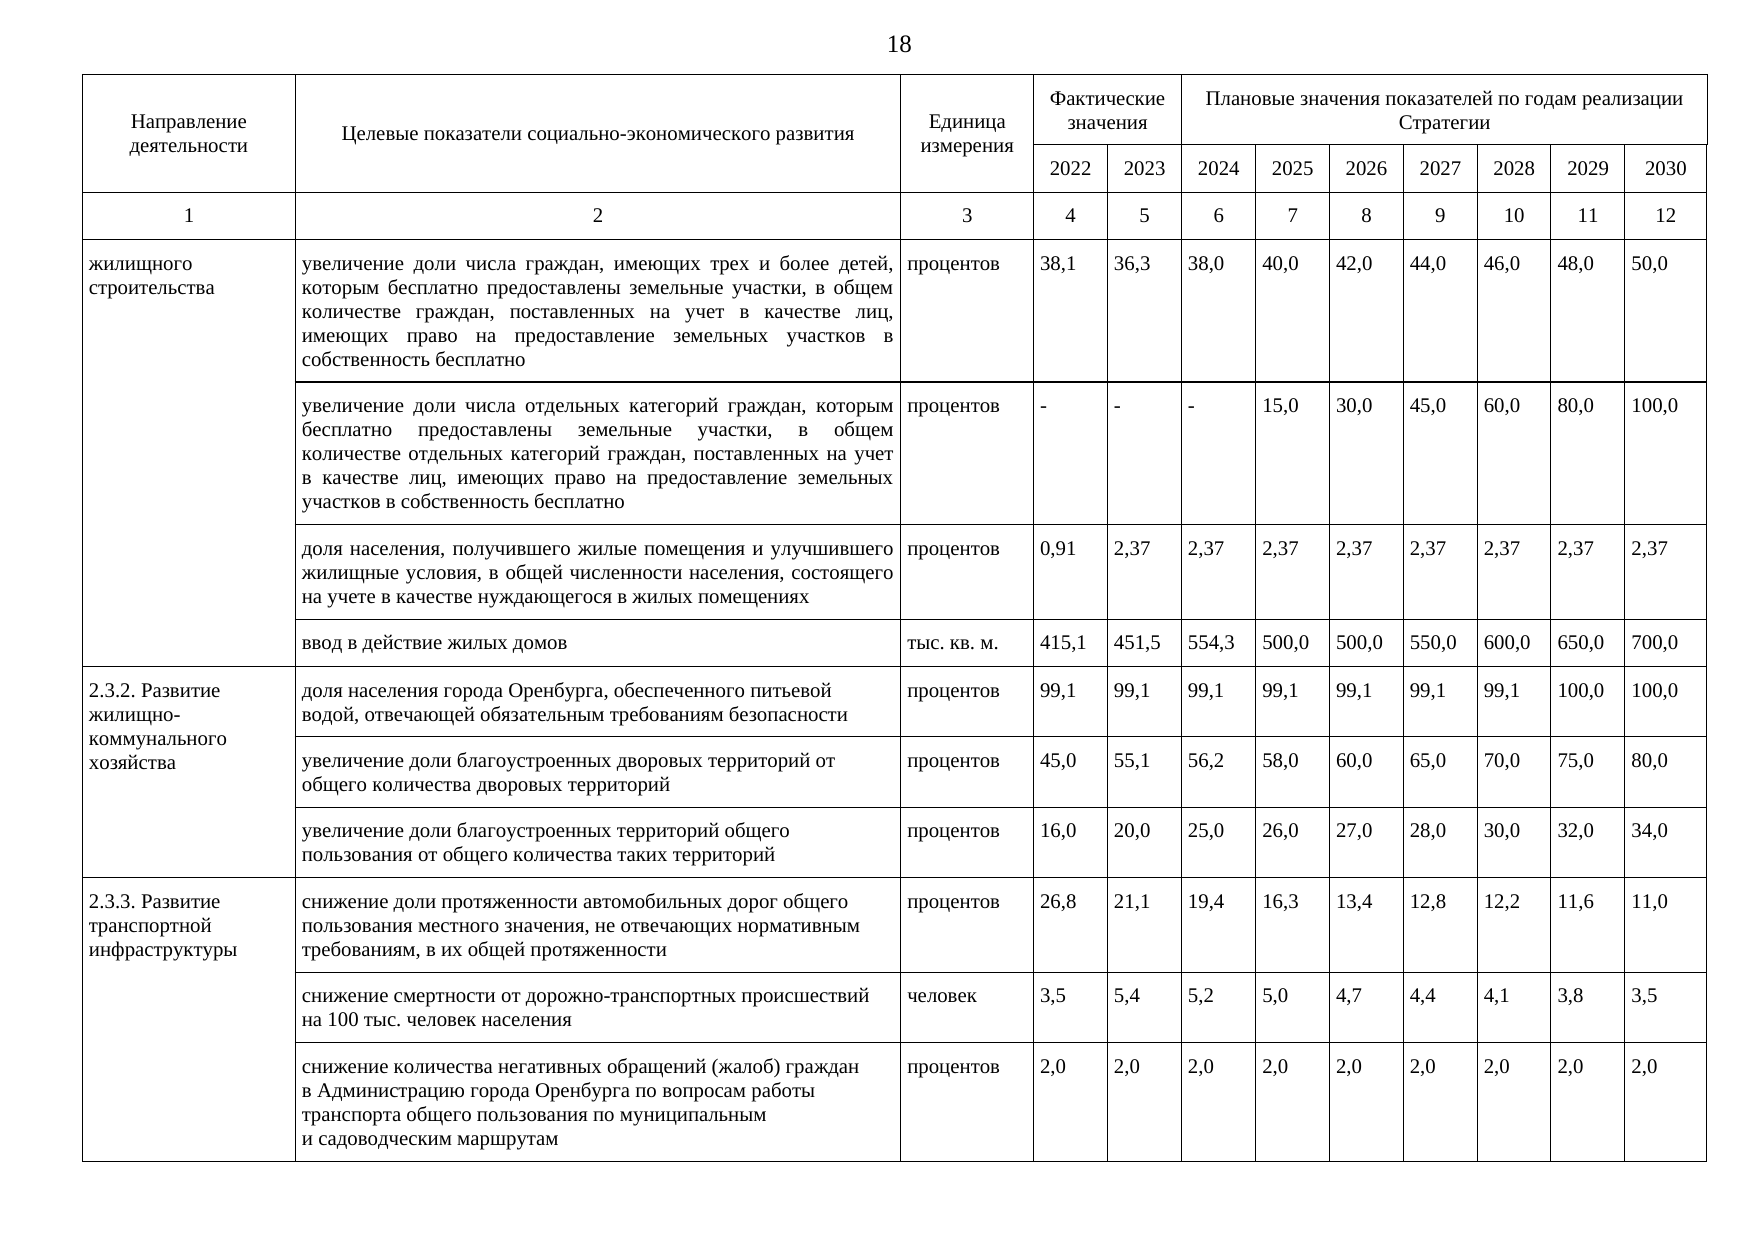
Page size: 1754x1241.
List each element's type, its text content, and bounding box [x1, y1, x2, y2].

table_cell 2,37 [1551, 525, 1624, 618]
table_cell 2023 [1108, 145, 1181, 192]
table_cell 2,37 [1182, 525, 1255, 618]
table_cell 99,1 [1034, 667, 1107, 736]
table_cell 2027 [1404, 145, 1477, 192]
table_cell 60,0 [1330, 737, 1403, 807]
table_cell 80,0 [1625, 737, 1706, 807]
table_cell 99,1 [1256, 667, 1329, 736]
table_cell 2.3.2. Развитие жилищно-коммунального хозяйства [83, 667, 295, 877]
table_cell процентов [901, 525, 1033, 618]
table_cell 10 [1478, 193, 1550, 239]
table_cell увеличение доли благоустроенных дворовых территорий от общего количества дворовых территорий [296, 737, 900, 807]
table_cell 38,1 [1034, 240, 1107, 381]
table_cell 13,4 [1330, 878, 1403, 972]
table_cell процентов [901, 1043, 1033, 1161]
table_cell тыс. кв. м. [901, 620, 1033, 666]
table_cell доля населения, получившего жилые помещения и улучшившего жилищные условия, в общей численности населения, состоящего на учете в качестве нуждающегося в жилых помещениях [296, 525, 900, 618]
table_cell 500,0 [1330, 620, 1403, 666]
table_cell 55,1 [1108, 737, 1181, 807]
table_cell 2,37 [1625, 525, 1706, 618]
table_cell 11 [1551, 193, 1624, 239]
table_cell 100,0 [1551, 667, 1624, 736]
table_cell 99,1 [1404, 667, 1477, 736]
table_cell 19,4 [1182, 878, 1255, 972]
table_cell 2,0 [1330, 1043, 1403, 1161]
table_cell 4,7 [1330, 973, 1403, 1042]
table_cell 48,0 [1551, 240, 1624, 381]
table_cell 415,1 [1034, 620, 1107, 666]
table_cell 2026 [1330, 145, 1403, 192]
table_cell 45,0 [1404, 383, 1477, 524]
table_cell 600,0 [1478, 620, 1550, 666]
table_cell процентов [901, 808, 1033, 877]
table_cell 26,0 [1256, 808, 1329, 877]
table_cell 99,1 [1330, 667, 1403, 736]
table_cell 2,0 [1182, 1043, 1255, 1161]
table_cell 12,8 [1404, 878, 1477, 972]
table_cell 1 [83, 193, 295, 239]
table_cell 2029 [1551, 145, 1624, 192]
table_cell 2025 [1256, 145, 1329, 192]
table_cell 3 [901, 193, 1033, 239]
table_cell 2,37 [1478, 525, 1550, 618]
table_cell 2,0 [1256, 1043, 1329, 1161]
table_cell снижение количества негативных обращений (жалоб) граждан в Администрацию города Оренбурга по вопросам работы транспорта общего пользования по муниципальным и садоводческим маршрутам [296, 1043, 900, 1161]
table_cell увеличение доли числа отдельных категорий граждан, которым бесплатно предоставлены земельные участки, в общем количестве отдельных категорий граждан, поставленных на учет в качестве лиц, имеющих право на предоставление земельных участков в собственность бесплатно [296, 383, 900, 524]
table_cell 16,3 [1256, 878, 1329, 972]
table_cell 2,0 [1108, 1043, 1181, 1161]
table_cell 7 [1256, 193, 1329, 239]
table_cell 2,0 [1404, 1043, 1477, 1161]
table_cell 80,0 [1551, 383, 1624, 524]
table_cell 99,1 [1108, 667, 1181, 736]
table_cell 32,0 [1551, 808, 1624, 877]
table_cell снижение смертности от дорожно-транспортных происшествий на 100 тыс. человек населения [296, 973, 900, 1042]
table_cell 5,0 [1256, 973, 1329, 1042]
table_cell 0,91 [1034, 525, 1107, 618]
table_cell человек [901, 973, 1033, 1042]
table_cell снижение доли протяженности автомобильных дорог общего пользования местного значения, не отвечающих нормативным требованиям, в их общей протяженности [296, 878, 900, 972]
table_cell 100,0 [1625, 383, 1706, 524]
table_cell 46,0 [1478, 240, 1550, 381]
table_cell 2,37 [1108, 525, 1181, 618]
table_cell 554,3 [1182, 620, 1255, 666]
table_cell 100,0 [1625, 667, 1706, 736]
table_cell 21,1 [1108, 878, 1181, 972]
table_cell 60,0 [1478, 383, 1550, 524]
table_cell 2028 [1478, 145, 1550, 192]
table_cell - [1182, 383, 1255, 524]
table_cell процентов [901, 240, 1033, 381]
table_cell процентов [901, 737, 1033, 807]
table_cell 12 [1625, 193, 1706, 239]
table_cell 45,0 [1034, 737, 1107, 807]
table_cell 3,8 [1551, 973, 1624, 1042]
table_cell 2.3.3. Развитие транспортной инфраструктуры [83, 878, 295, 1161]
table_cell 2,0 [1478, 1043, 1550, 1161]
table_cell 36,3 [1108, 240, 1181, 381]
table_cell 451,5 [1108, 620, 1181, 666]
table_cell 2024 [1182, 145, 1255, 192]
table_cell 2,37 [1404, 525, 1477, 618]
table_cell 44,0 [1404, 240, 1477, 381]
table_cell 2.3.1. Развитие современного жилищного строительства [83, 240, 295, 666]
table_cell 4,4 [1404, 973, 1477, 1042]
table_cell 700,0 [1625, 620, 1706, 666]
table_header Плановые значения показателей по годам реализации Стратегии [1182, 75, 1707, 144]
table_cell 2,0 [1034, 1043, 1107, 1161]
table_cell 99,1 [1478, 667, 1550, 736]
table_cell 3,5 [1034, 973, 1107, 1042]
table_cell 25,0 [1182, 808, 1255, 877]
table_cell 2,37 [1256, 525, 1329, 618]
table_cell 5,4 [1108, 973, 1181, 1042]
table_cell 11,6 [1551, 878, 1624, 972]
table_cell 8 [1330, 193, 1403, 239]
table_cell 16,0 [1034, 808, 1107, 877]
table_cell 40,0 [1256, 240, 1329, 381]
table_cell 500,0 [1256, 620, 1329, 666]
table_cell 30,0 [1478, 808, 1550, 877]
table_cell процентов [901, 667, 1033, 736]
table_cell 65,0 [1404, 737, 1477, 807]
table_cell доля населения города Оренбурга, обеспеченного питьевой водой, отвечающей обязательным требованиям безопасности [296, 667, 900, 736]
table_cell 2,37 [1330, 525, 1403, 618]
table_cell увеличение доли благоустроенных территорий общего пользования от общего количества таких территорий [296, 808, 900, 877]
table_cell 12,2 [1478, 878, 1550, 972]
table_cell 30,0 [1330, 383, 1403, 524]
table_cell 11,0 [1625, 878, 1706, 972]
table_cell увеличение доли числа граждан, имеющих трех и более детей, которым бесплатно предоставлены земельные участки, в общем количестве граждан, поставленных на учет в качестве лиц, имеющих право на предоставление земельных участков в собственность бесплатно [296, 240, 900, 381]
table_header Целевые показатели социально-экономического развития [296, 75, 900, 192]
table_cell процентов [901, 878, 1033, 972]
table_cell 5,2 [1182, 973, 1255, 1042]
table_cell - [1108, 383, 1181, 524]
table_cell 2 [296, 193, 900, 239]
table_cell 6 [1182, 193, 1255, 239]
table_cell 2,0 [1625, 1043, 1706, 1161]
table_header Направление деятельности [83, 75, 295, 192]
table_cell 56,2 [1182, 737, 1255, 807]
table_cell 38,0 [1182, 240, 1255, 381]
table_cell 4,1 [1478, 973, 1550, 1042]
table_cell - [1034, 383, 1107, 524]
table_cell 550,0 [1404, 620, 1477, 666]
table_cell 20,0 [1108, 808, 1181, 877]
table_cell 3,5 [1625, 973, 1706, 1042]
table_cell 34,0 [1625, 808, 1706, 877]
table_cell 75,0 [1551, 737, 1624, 807]
table_cell 28,0 [1404, 808, 1477, 877]
table_cell 650,0 [1551, 620, 1624, 666]
table_cell 58,0 [1256, 737, 1329, 807]
table_cell 4 [1034, 193, 1107, 239]
table_cell ввод в действие жилых домов [296, 620, 900, 666]
table_cell 27,0 [1330, 808, 1403, 877]
table_cell процентов [901, 383, 1033, 524]
table_cell 15,0 [1256, 383, 1329, 524]
table_cell 26,8 [1034, 878, 1107, 972]
table_cell 42,0 [1330, 240, 1403, 381]
table_header Единица измерения [901, 75, 1033, 192]
table_cell 2030 [1625, 145, 1706, 192]
table_cell 5 [1108, 193, 1181, 239]
table_header Фактические значения [1034, 75, 1181, 144]
table_cell 9 [1404, 193, 1477, 239]
table_cell 50,0 [1625, 240, 1706, 381]
table_cell 2,0 [1551, 1043, 1624, 1161]
table_cell 99,1 [1182, 667, 1255, 736]
table_cell 70,0 [1478, 737, 1550, 807]
table_cell 2022 [1034, 145, 1107, 192]
